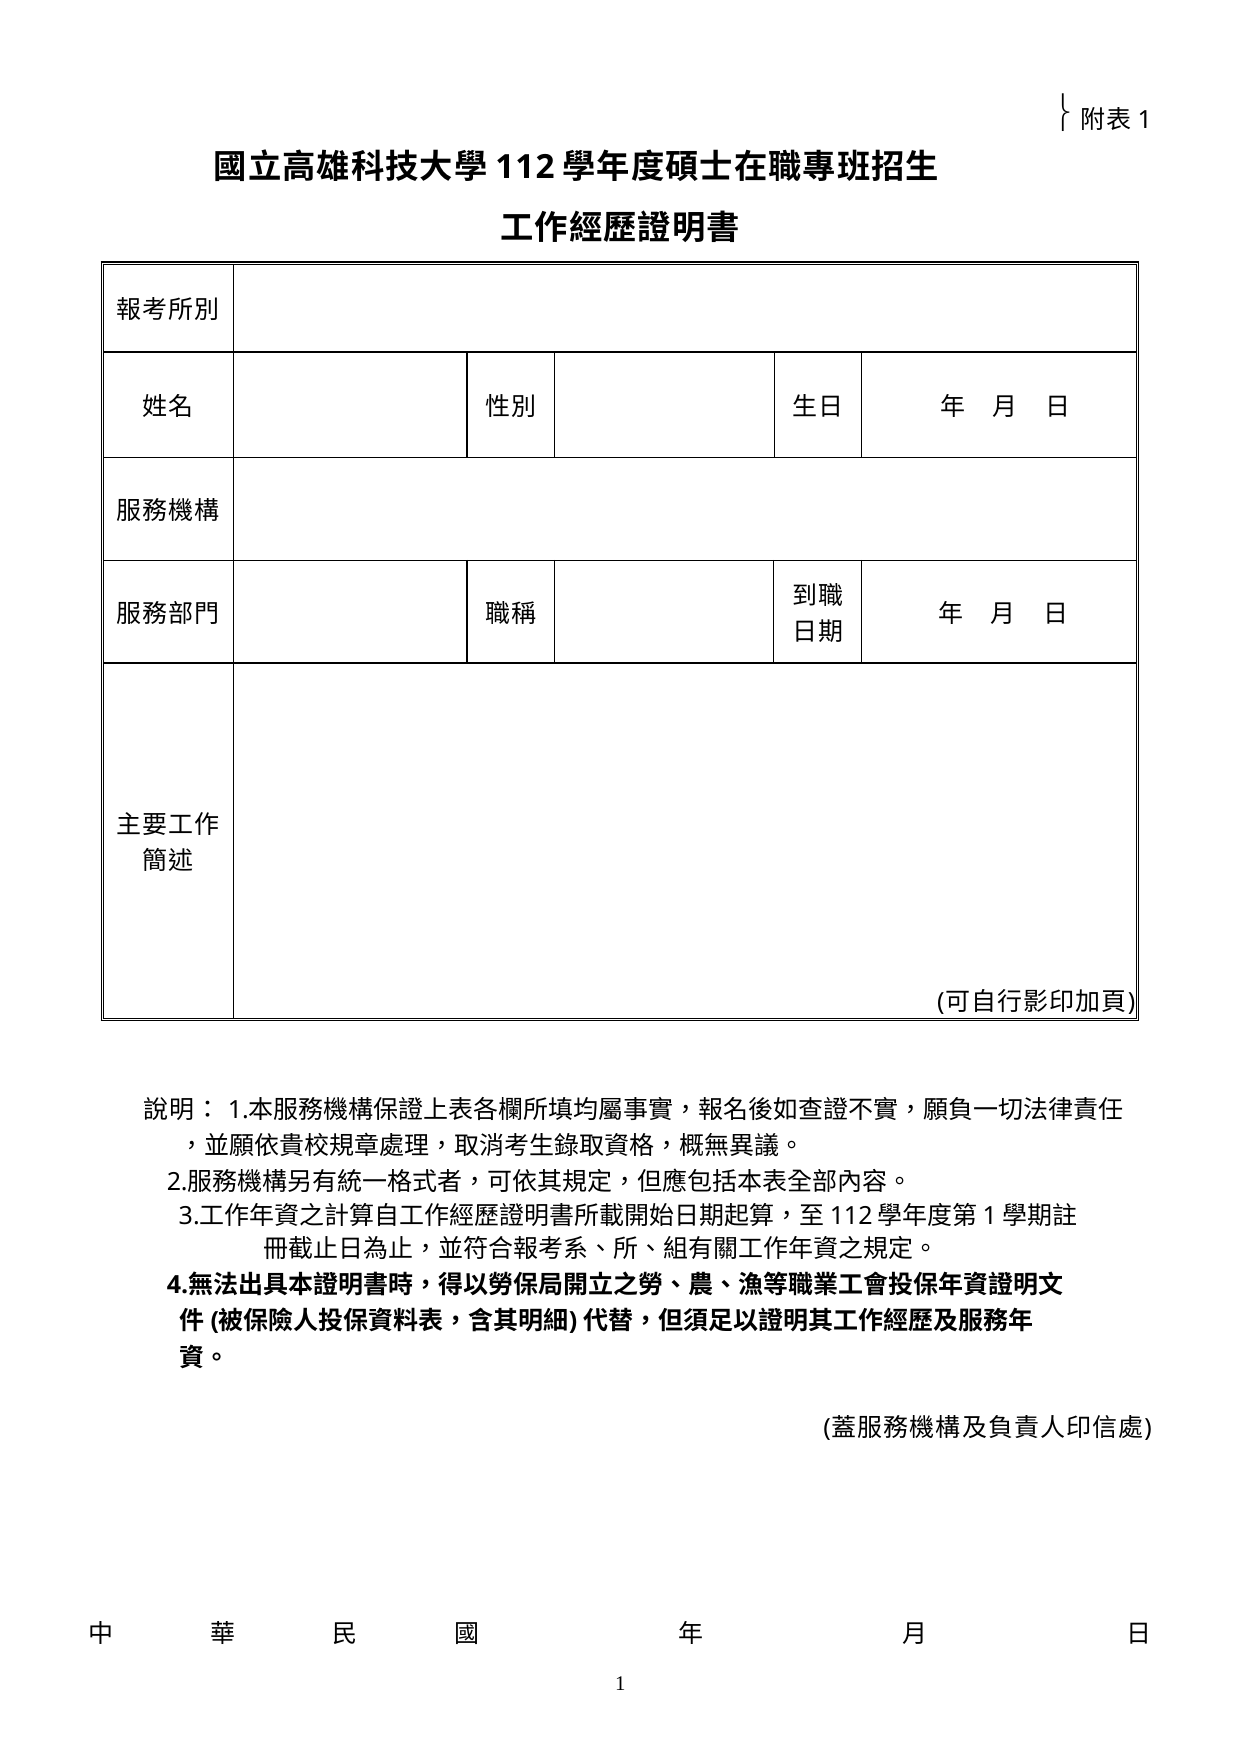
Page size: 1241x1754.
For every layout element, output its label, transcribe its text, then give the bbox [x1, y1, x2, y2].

table_cell 生日 [775, 353, 861, 457]
text 件 (被保險人投保資料表，含其明細) 代替，但須足以證明其工作經歷及服務年 [89, 1301, 1152, 1337]
table_cell [234, 458, 1136, 560]
table_cell 服務機構 [104, 458, 233, 560]
text 說明： 1.本服務機構保證上表各欄所填均屬事實，報名後如查證不實，願負一切法律責任 [89, 1089, 1152, 1125]
table_cell 年 月 日 [862, 561, 1136, 662]
text (蓋服務機構及負責人印信處) [89, 1407, 1152, 1443]
table_header 報考所別 [104, 265, 233, 351]
table_cell 年 月 日 [862, 353, 1136, 457]
text 工作經歷證明書 [89, 201, 1152, 249]
text  附表1 [89, 89, 1152, 140]
table_cell [234, 353, 466, 457]
table_cell 姓名 [104, 353, 233, 457]
table_cell [234, 561, 466, 662]
text 國立高雄科技大學112學年度碩士在職專班招生 [89, 140, 1064, 188]
table_cell [555, 353, 774, 457]
text 中華民國 年 月 日 [89, 1613, 1152, 1649]
table_cell (可自行影印加頁) [234, 664, 1136, 1018]
table_cell 職稱 [468, 561, 554, 662]
text 資。 [89, 1337, 1152, 1373]
text 4.無法出具本證明書時，得以勞保局開立之勞、農、漁等職業工會投保年資證明文 [89, 1264, 1152, 1301]
table_cell 到職 日期 [774, 561, 861, 662]
text 2.服務機構另有統一格式者，可依其規定，但應包括本表全部內容。 [89, 1162, 1152, 1198]
table_cell [555, 561, 773, 662]
table_cell 服務部門 [104, 561, 233, 662]
text 3.工作年資之計算自工作經歷證明書所載開始日期起算，至112學年度第1學期註 [89, 1198, 1152, 1231]
table_header [234, 265, 1136, 351]
table_cell 主要工作簡述 [104, 664, 233, 1018]
text 冊截止日為止，並符合報考系、所、組有關工作年資之規定。 [89, 1231, 1152, 1264]
text ，並願依貴校規章處理，取消考生錄取資格，概無異議。 [89, 1125, 1152, 1162]
table_cell 性別 [468, 353, 554, 457]
